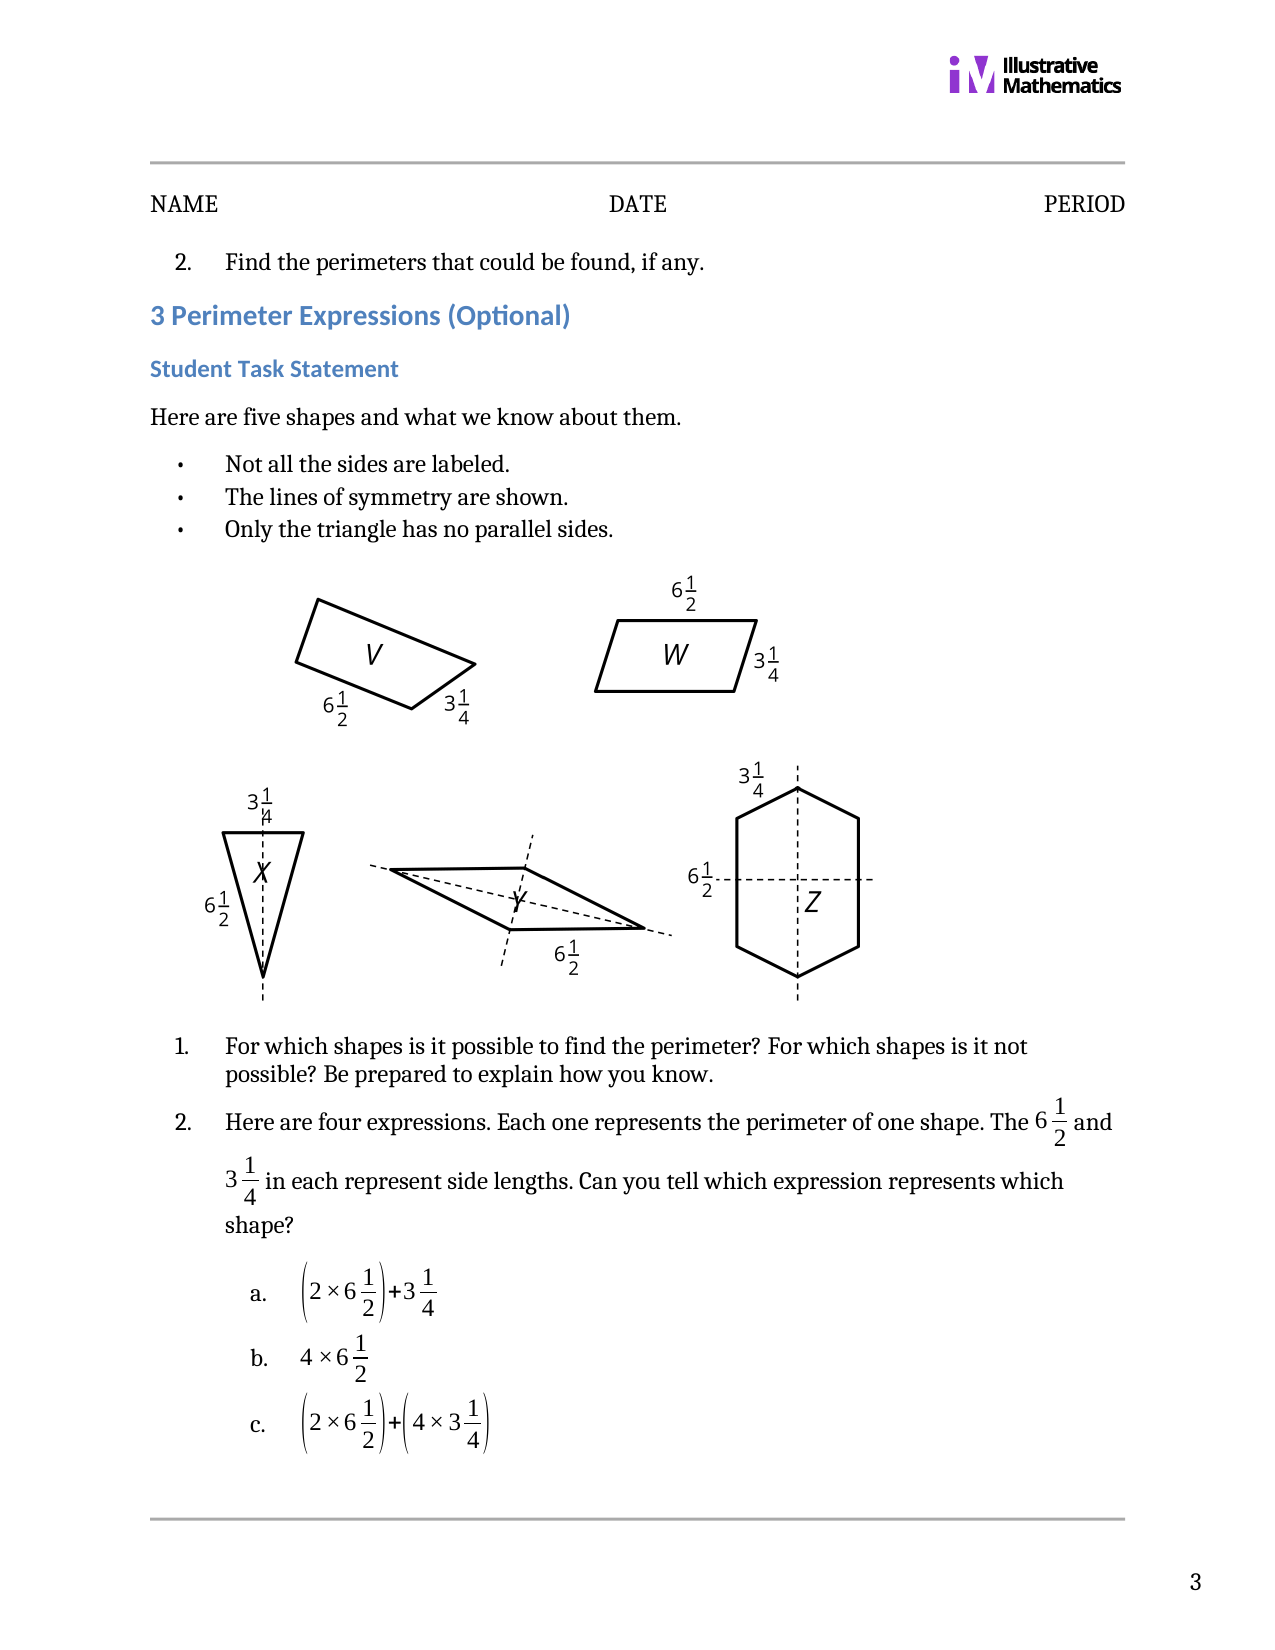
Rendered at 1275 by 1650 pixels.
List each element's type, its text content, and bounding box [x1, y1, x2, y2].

list Not all the sides are labeled. [175, 450, 1125, 479]
picture [168, 562, 919, 1013]
text Here are five shapes and what we know about them. [150, 403, 1125, 432]
list The lines of symmetry are shown. [175, 483, 1125, 512]
subtitle 3 Perimeter Expressions (Optional) [150, 297, 1125, 333]
subtitle Student Task Statement [150, 353, 1125, 384]
list Here are four expressions. Each one represents the perimeter of one shape. The and in each represent side lengths. Can you tell which expression represents which shape? [175, 1093, 1125, 1239]
list Only the triangle has no parallel sides. [175, 515, 1125, 544]
picture [949, 55, 1121, 93]
list For which shapes is it possible to find the perimeter? For which shapes is it not possible? Be prepared to explain how you know. [175, 1032, 1125, 1089]
list Find the perimeters that could be found, if any. [175, 247, 1125, 276]
